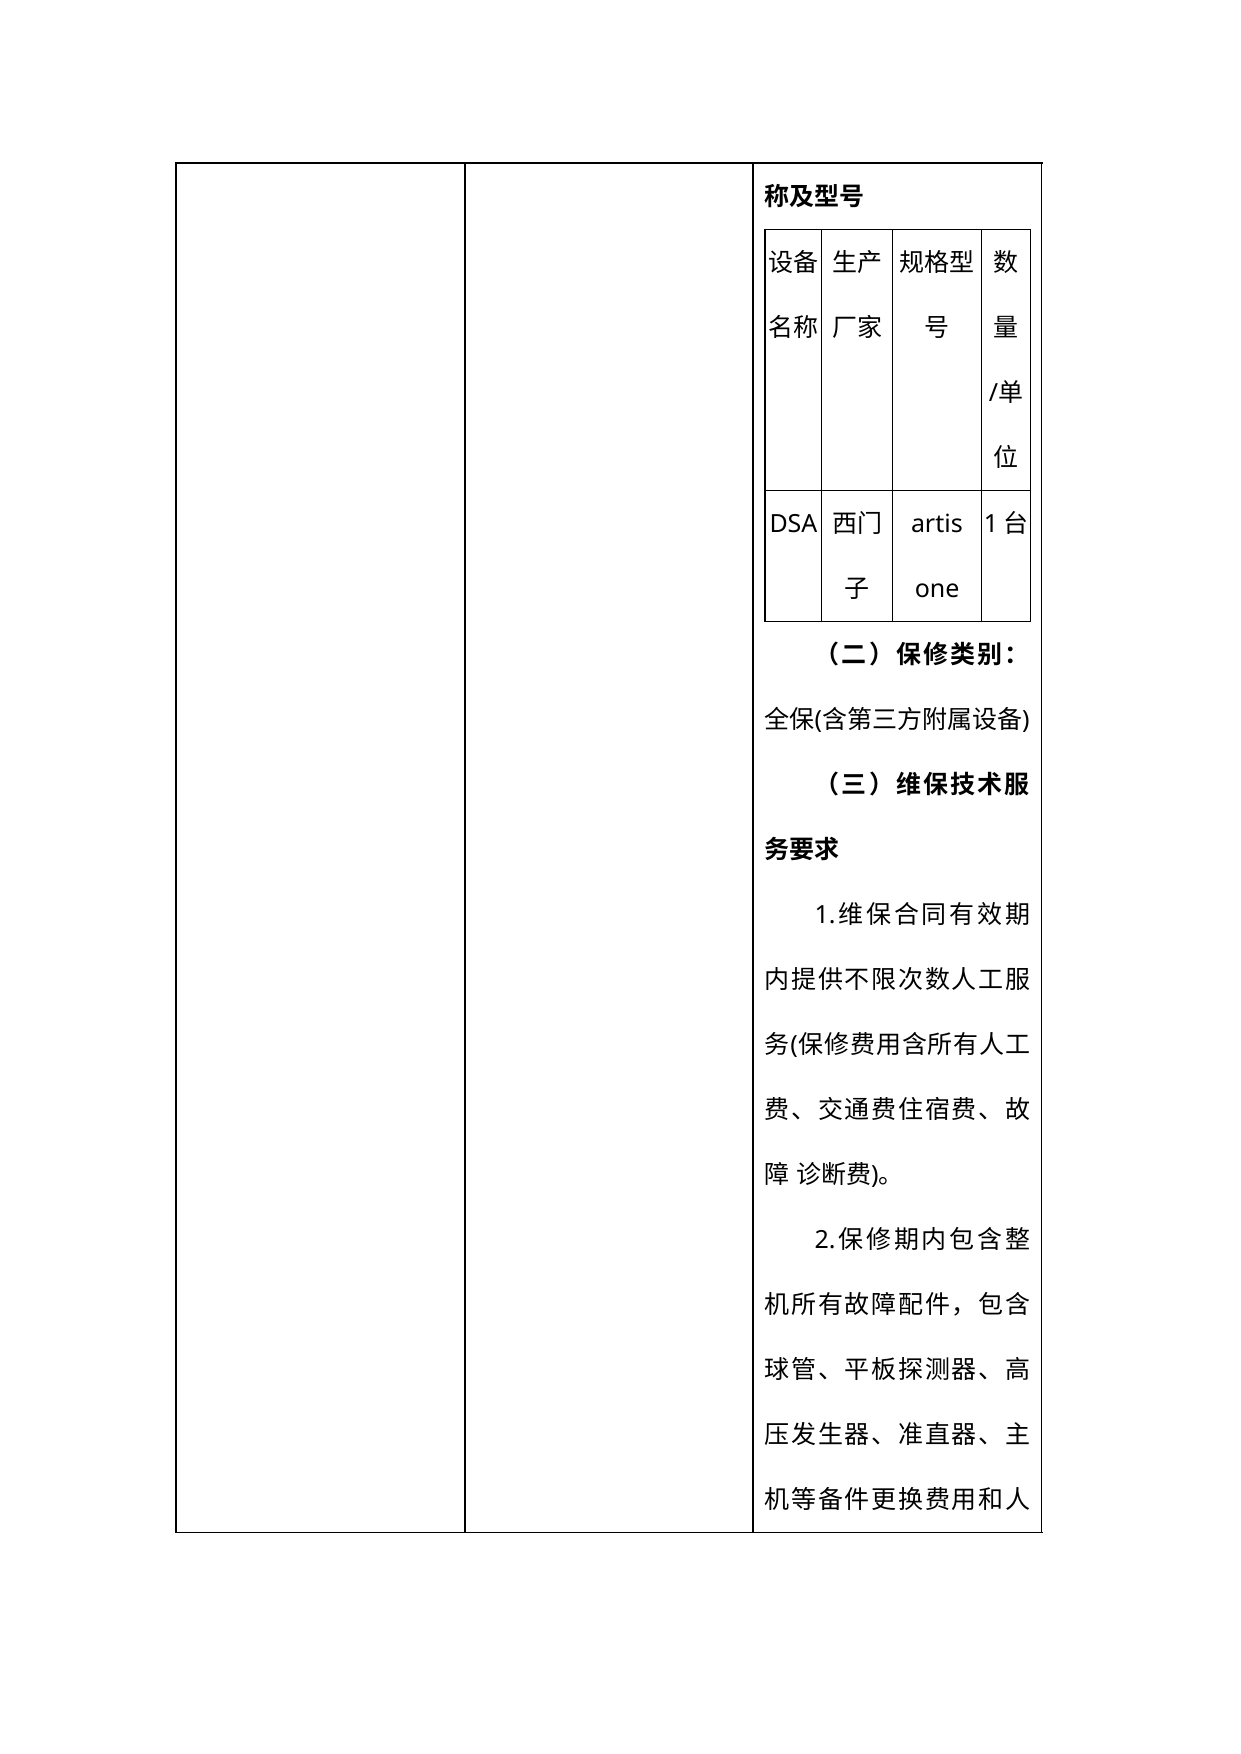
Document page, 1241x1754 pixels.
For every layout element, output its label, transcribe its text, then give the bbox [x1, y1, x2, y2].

table_cell 1 [177, 164, 464, 1532]
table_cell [754, 164, 1041, 1532]
table_cell [466, 164, 752, 1532]
